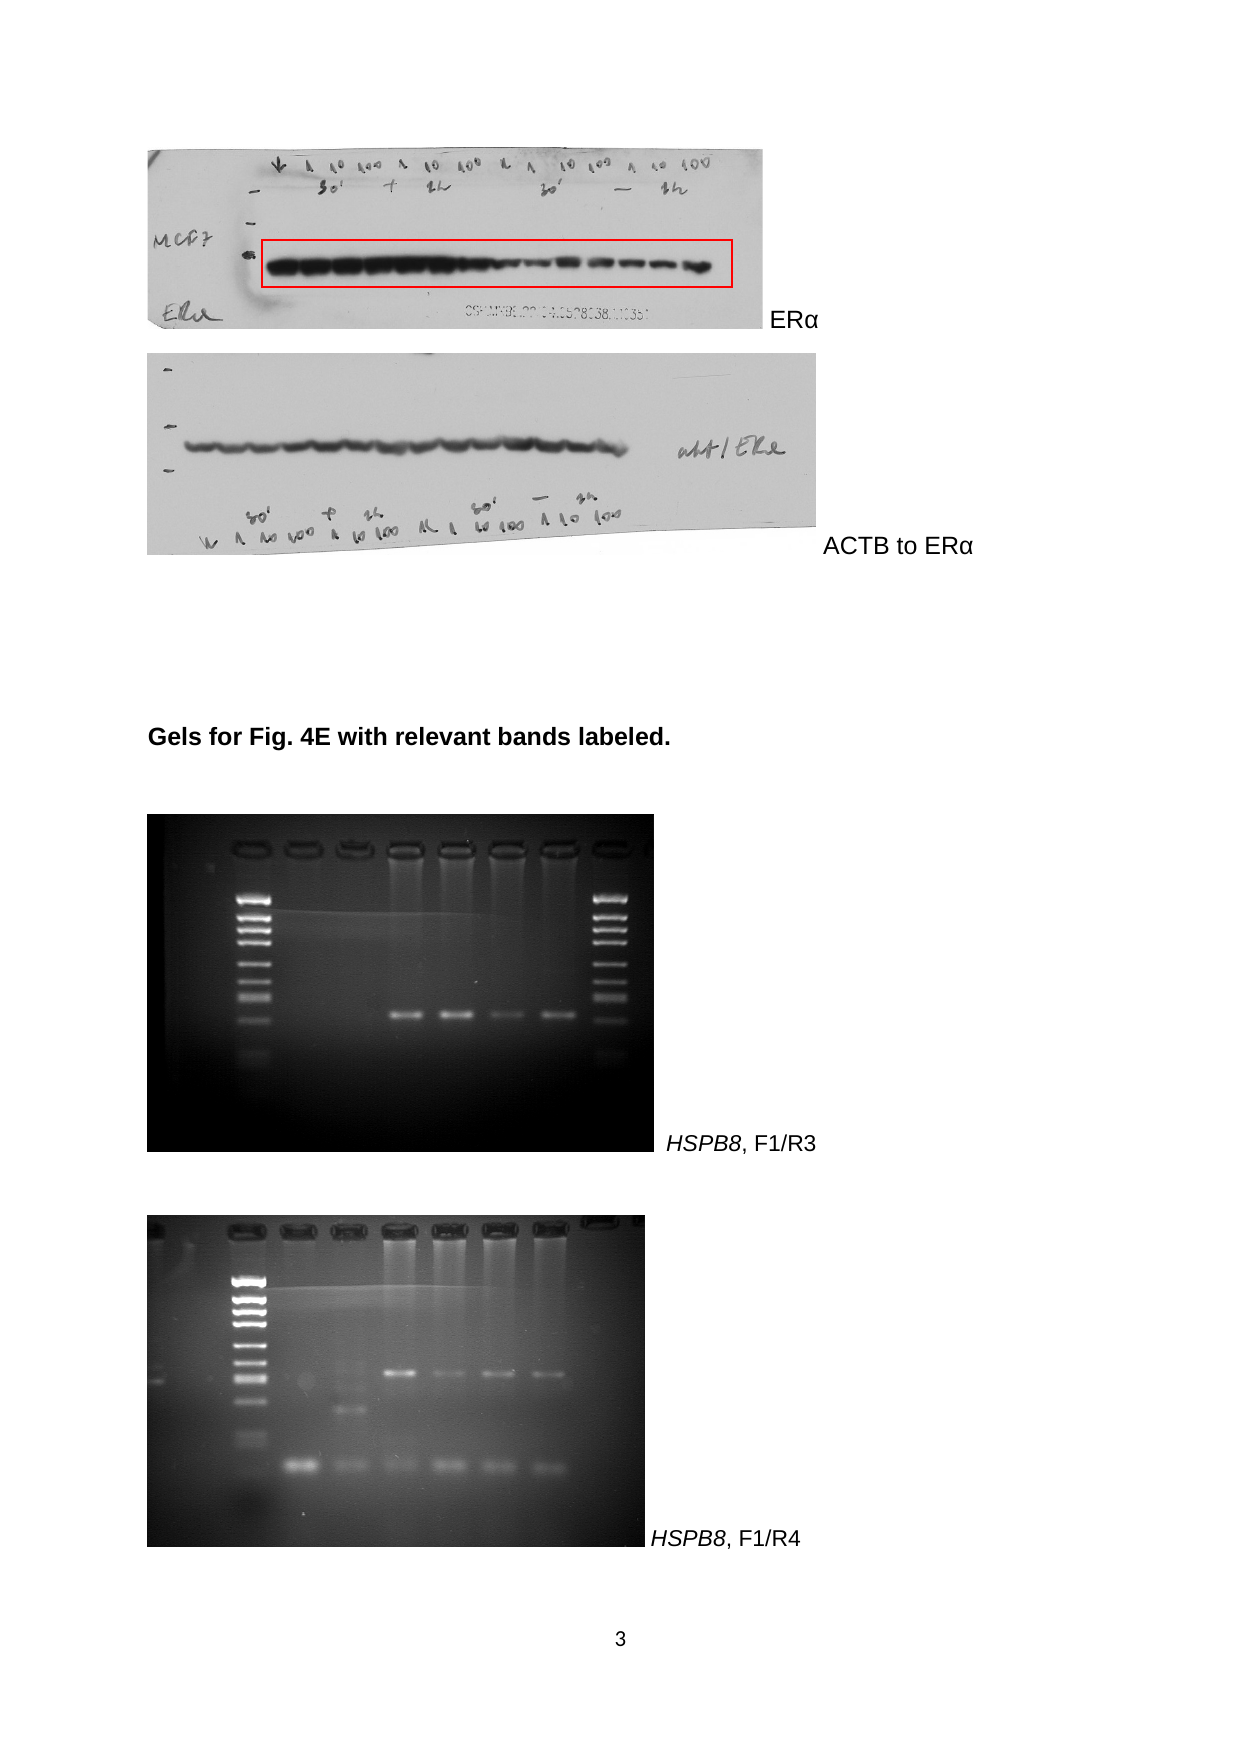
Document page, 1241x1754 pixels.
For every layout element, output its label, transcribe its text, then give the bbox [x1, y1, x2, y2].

picture [147, 147, 763, 329]
text Gels for Fig. 4E with relevant bands labeled. [148, 722, 1093, 750]
picture [147, 353, 816, 555]
picture [147, 1215, 645, 1547]
picture [147, 814, 654, 1152]
